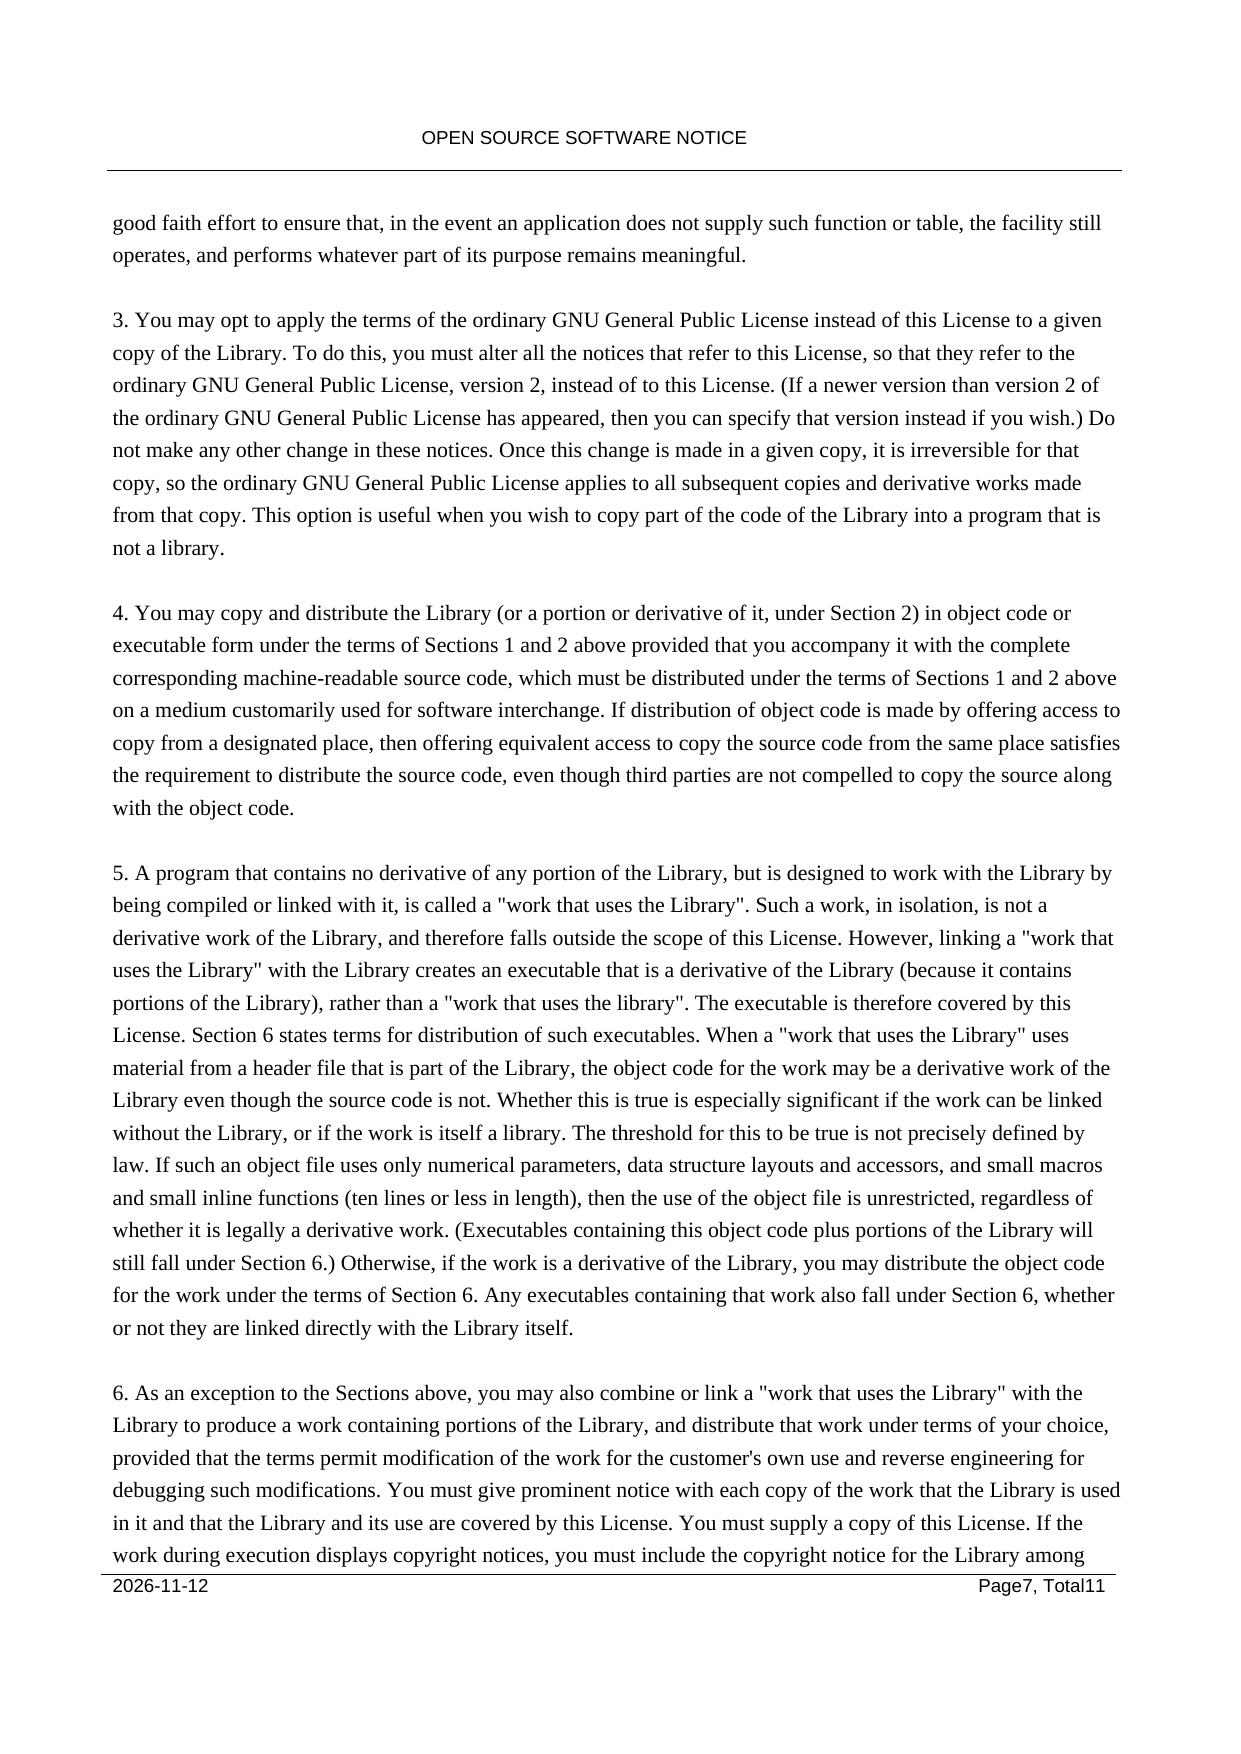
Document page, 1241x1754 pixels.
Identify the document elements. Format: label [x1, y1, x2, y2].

text [112, 206, 1128, 1571]
